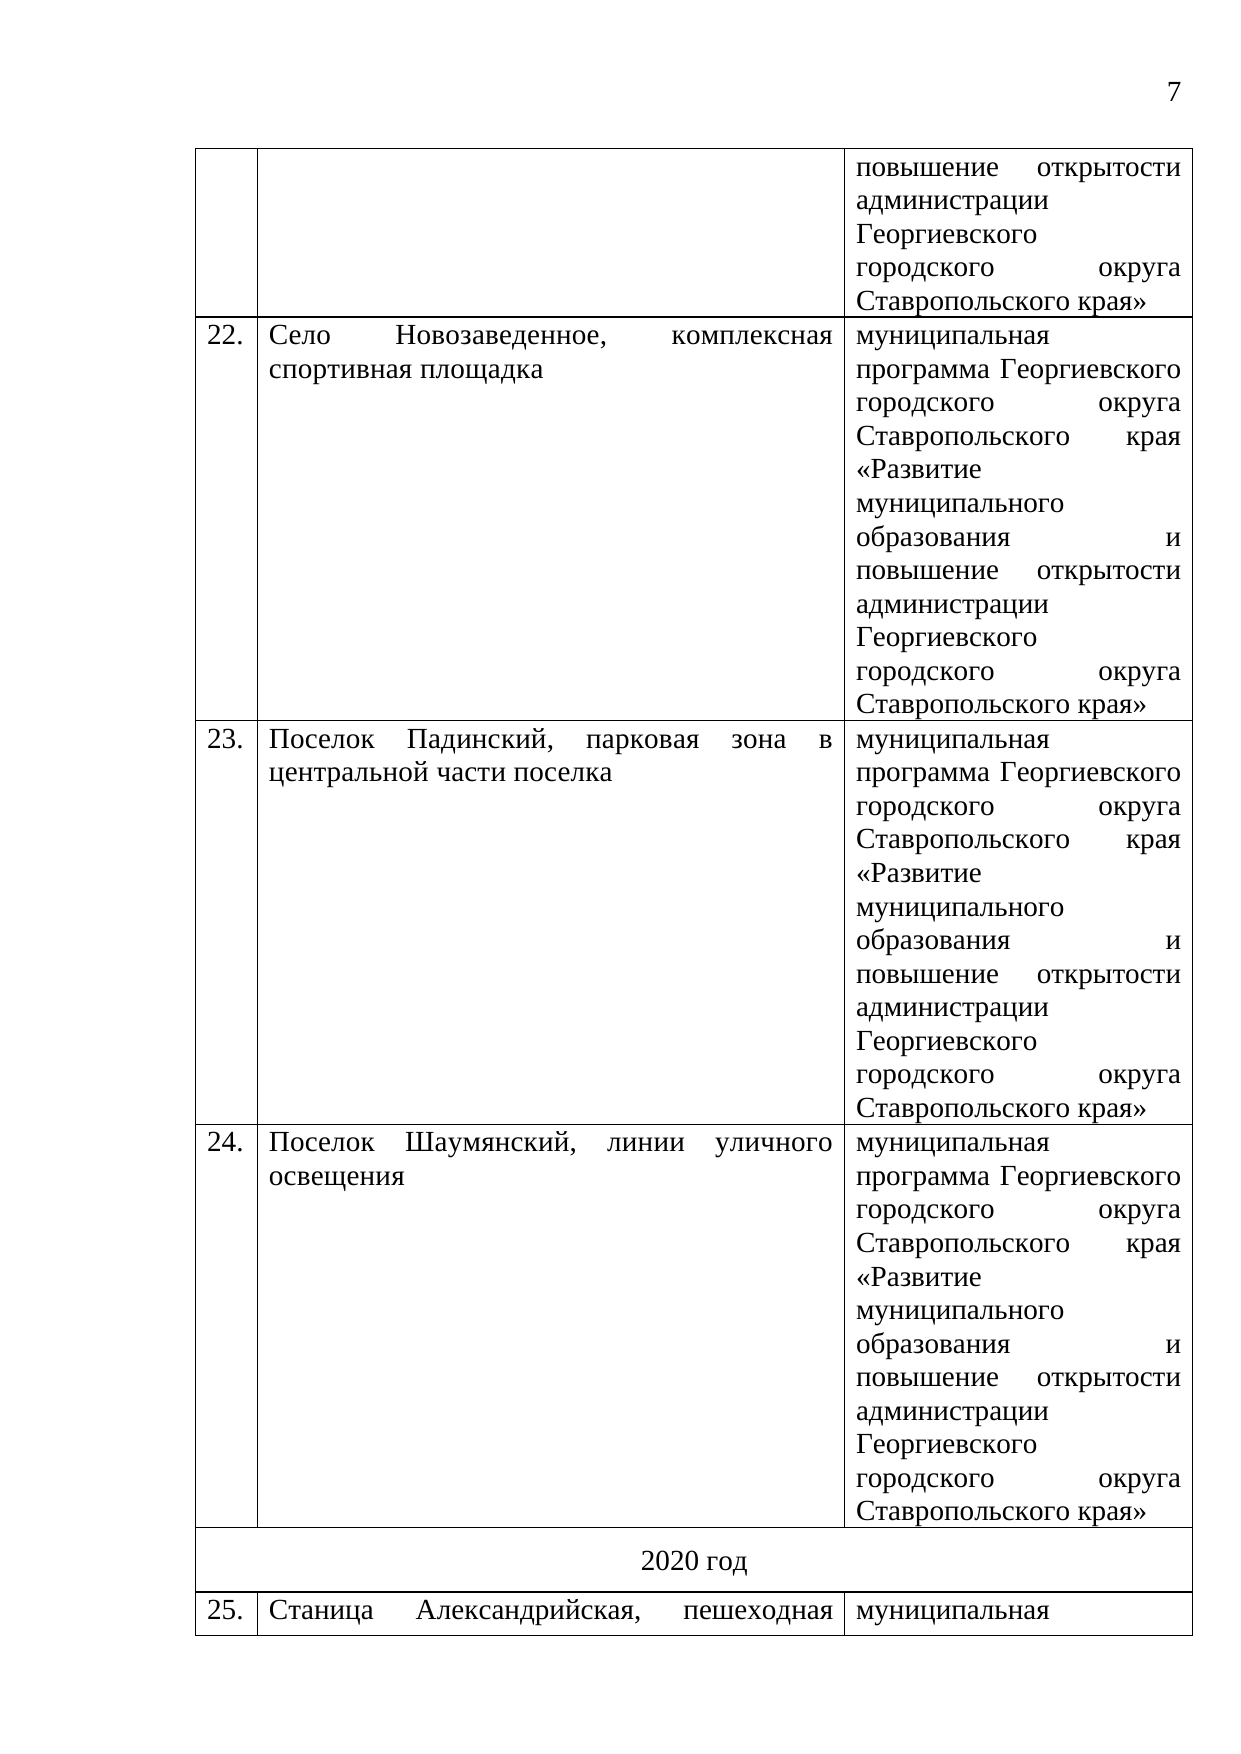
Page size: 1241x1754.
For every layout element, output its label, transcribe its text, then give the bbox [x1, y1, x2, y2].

table_cell [196, 318, 257, 720]
table_cell [196, 1593, 257, 1635]
table_cell Поселок Падинский, парковая зона в центральной части поселка [258, 721, 844, 1123]
table_cell Поселок Шаумянский, линии уличного освещения [258, 1125, 844, 1527]
table_cell [196, 149, 257, 316]
table_cell Село Новозаведенное, комплексная спортивная площадка [258, 318, 844, 720]
table_cell [196, 721, 257, 1123]
table_cell 2020 год [196, 1528, 1192, 1591]
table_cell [258, 1593, 844, 1635]
table_cell [196, 1125, 257, 1527]
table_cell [845, 1593, 1192, 1635]
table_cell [258, 149, 844, 316]
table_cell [845, 149, 1192, 316]
